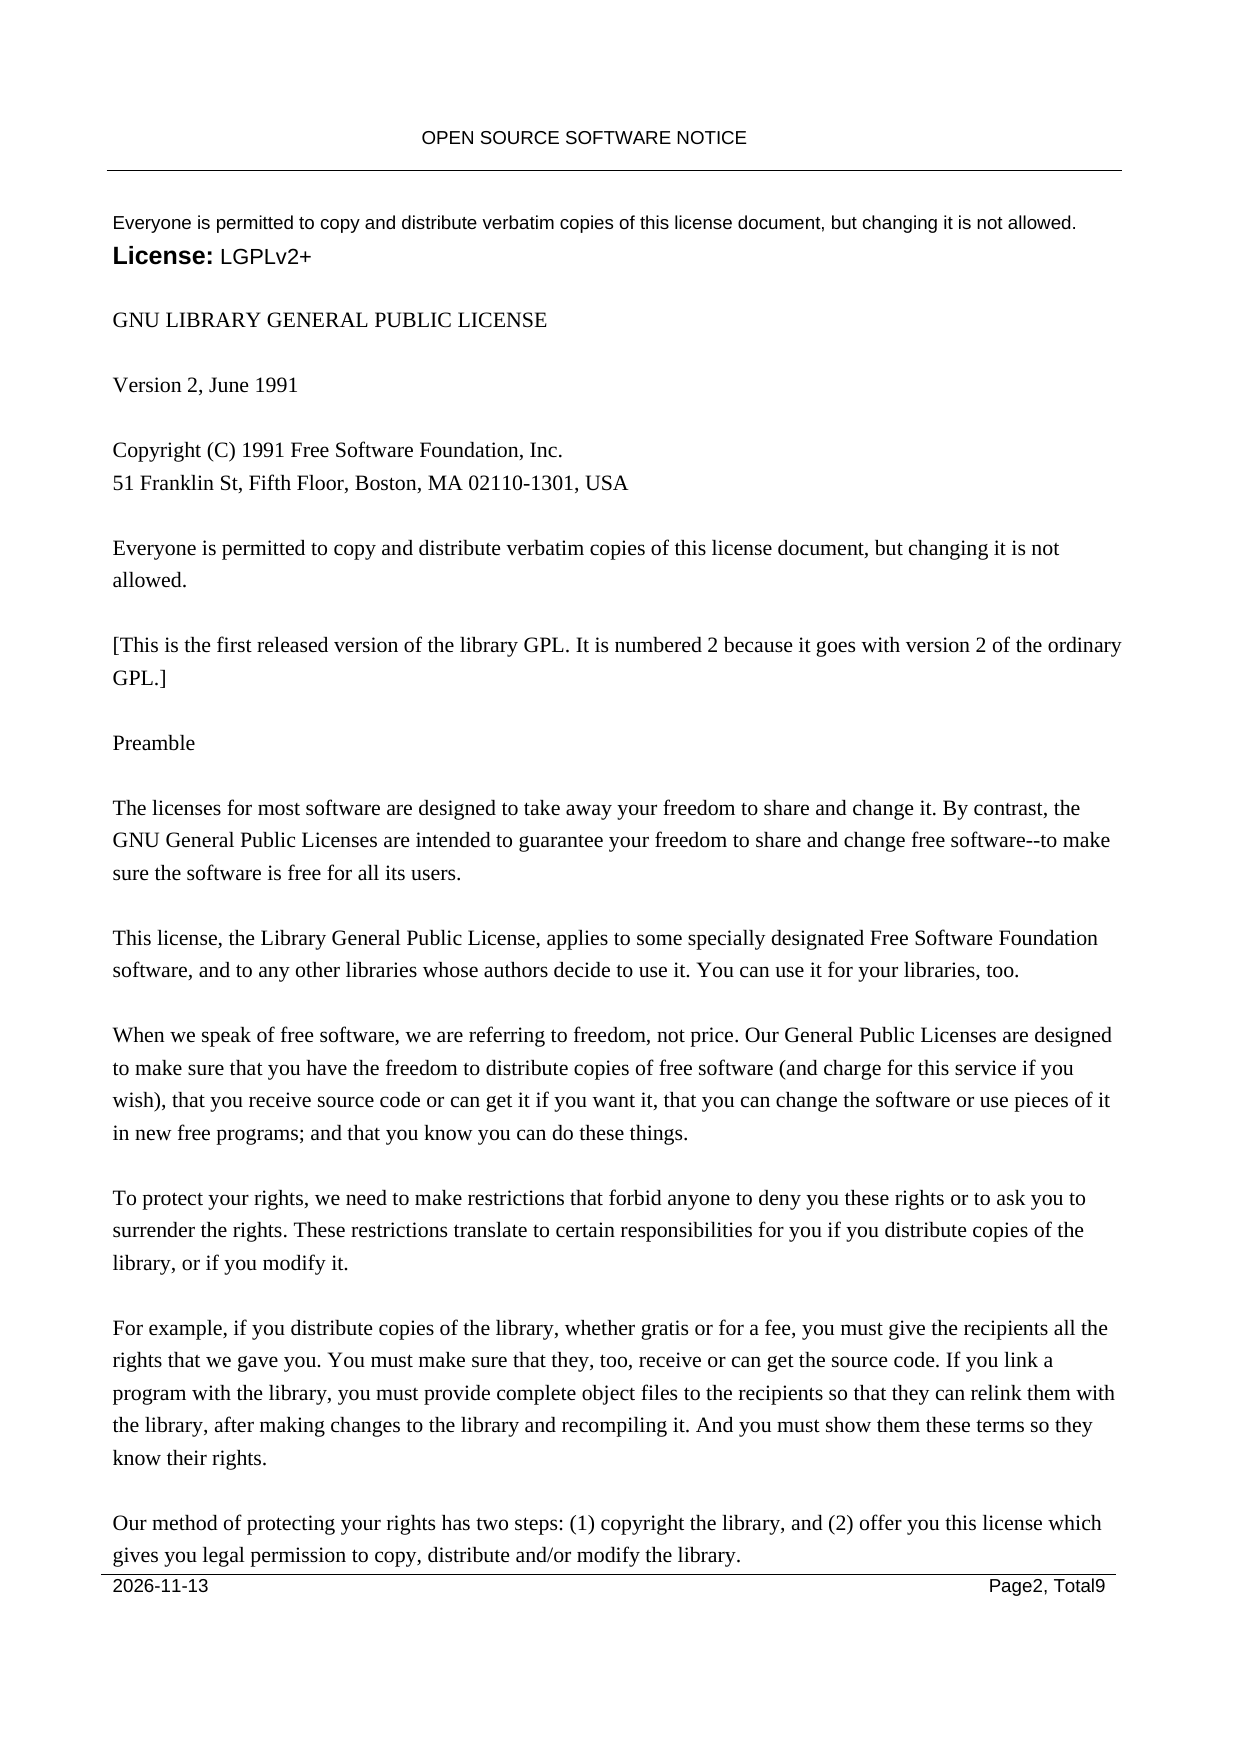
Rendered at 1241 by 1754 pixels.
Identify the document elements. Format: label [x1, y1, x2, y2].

text [112, 206, 1128, 239]
text [112, 239, 1128, 1571]
